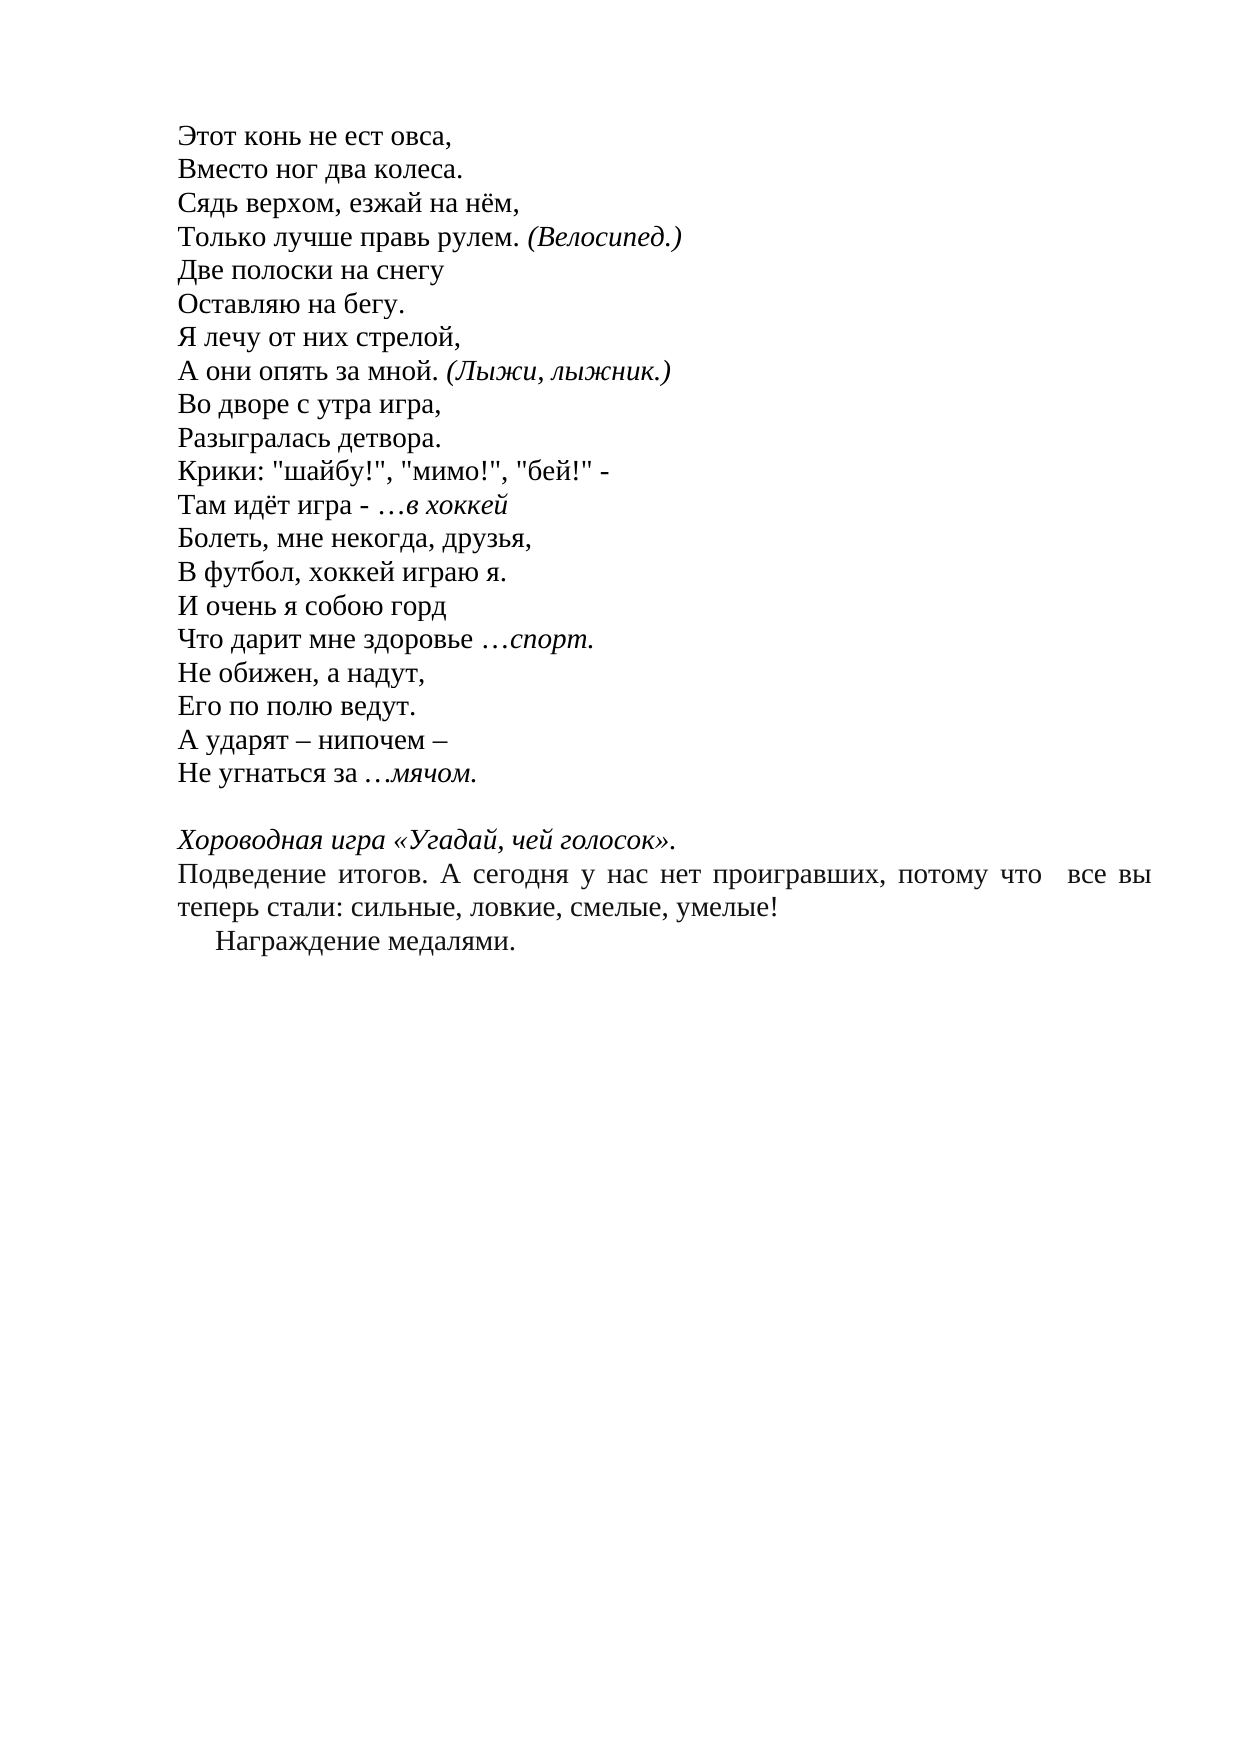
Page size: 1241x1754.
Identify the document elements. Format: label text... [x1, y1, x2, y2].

text Награждение медалями. [177, 923, 1152, 957]
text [177, 118, 1152, 789]
text Хороводная игра «Угадай, чей голосок». [177, 822, 1152, 856]
text Подведение итогов. А сегодня у нас нет проигравших, потому что все вы теперь стали: сильные, ловкие, смелые, умелые! [177, 856, 1152, 923]
